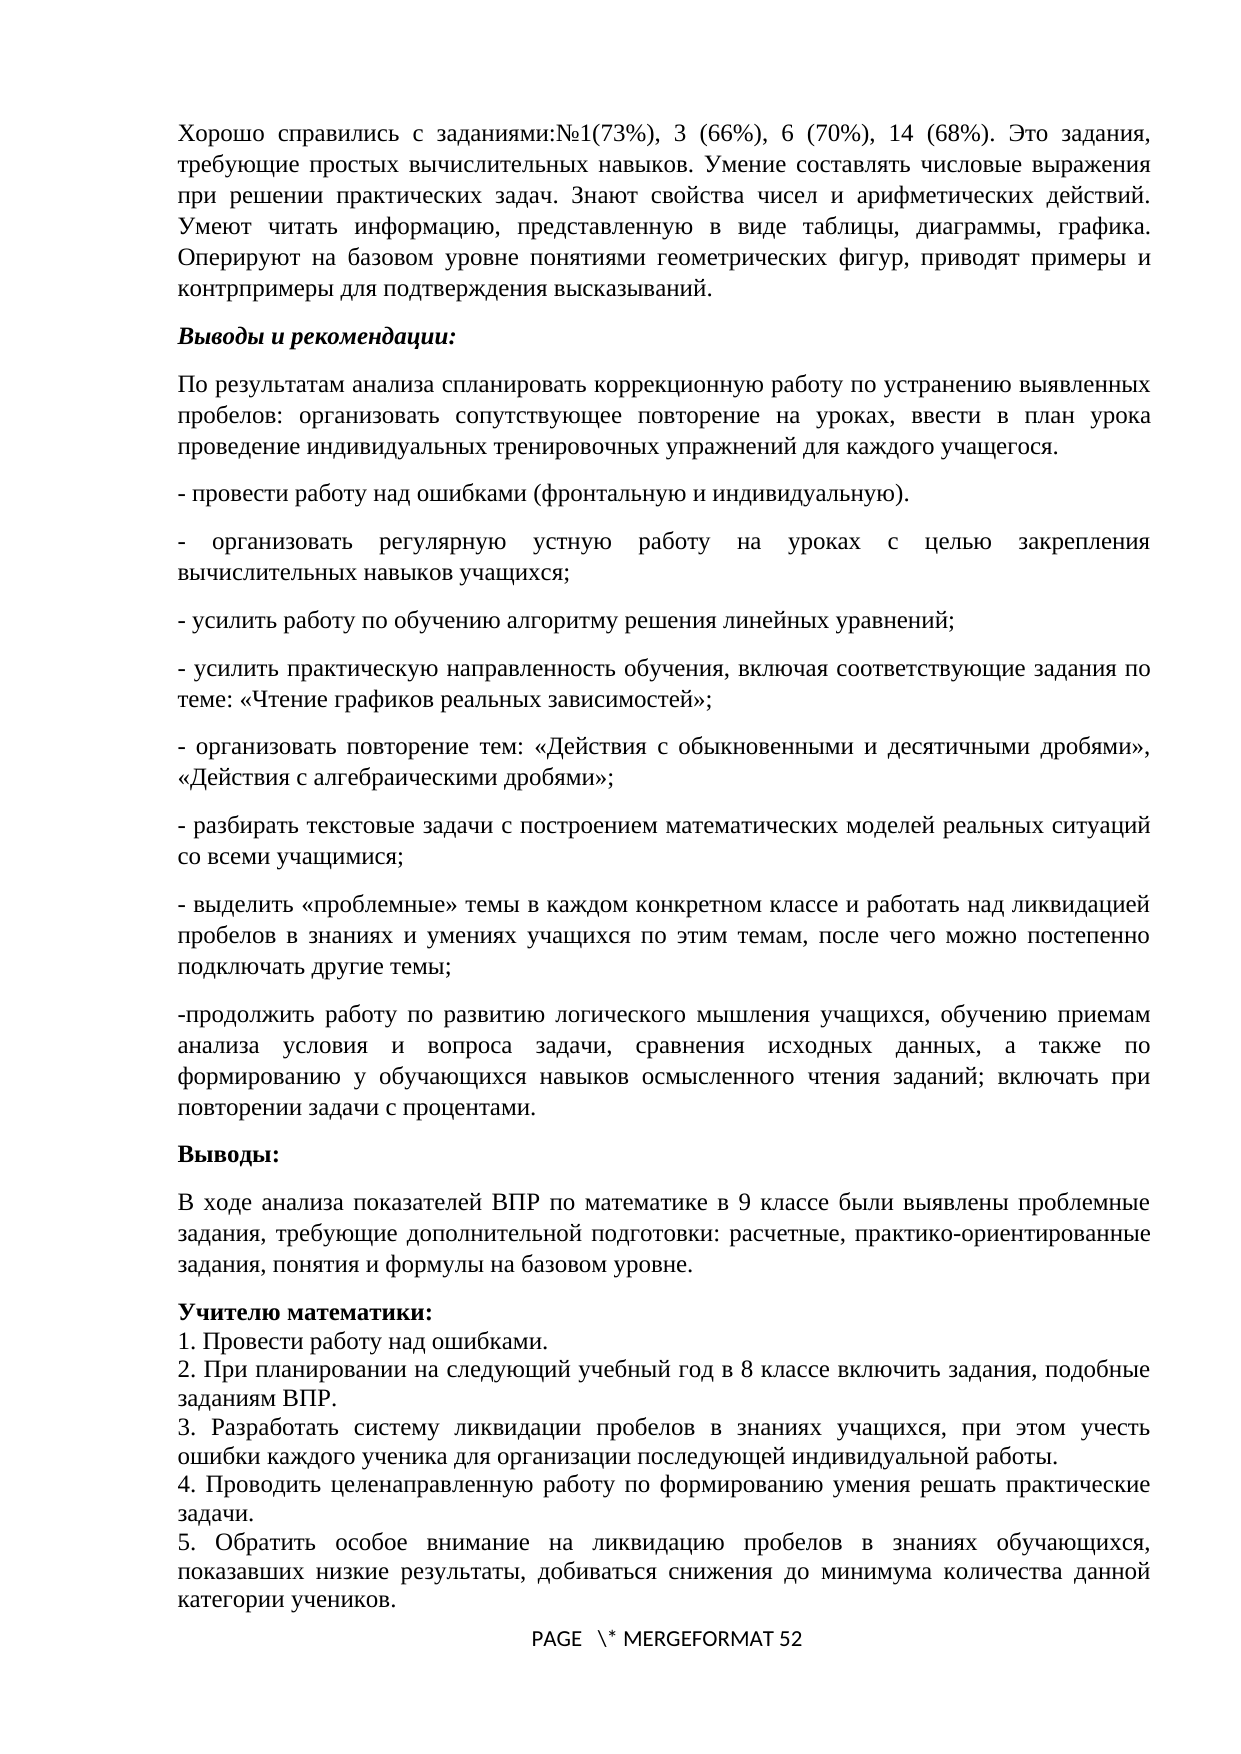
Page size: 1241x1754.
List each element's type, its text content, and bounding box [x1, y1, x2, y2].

text В ходе анализа показателей ВПР по математике в 9 классе были выявлены проблемные задания, требующие дополнительной подготовки: расчетные, практико-ориентированные задания, понятия и формулы на базовом уровне. [177, 1187, 1152, 1278]
text 3. Разработать систему ликвидации пробелов в знаниях учащихся, при этом учесть ошибки каждого ученика для организации последующей индивидуальной работы. [177, 1412, 1152, 1469]
text - разбирать текстовые задачи с построением математических моделей реальных ситуаций со всеми учащимися; [177, 810, 1152, 870]
text - организовать повторение тем: «Действия с обыкновенными и десятичными дробями», «Действия с алгебраическими дробями»; [177, 731, 1152, 791]
text 1. Провести работу над ошибками. [177, 1326, 1152, 1354]
text - усилить практическую направленность обучения, включая соответствующие задания по теме: «Чтение графиков реальных зависимостей»; [177, 653, 1152, 712]
text - организовать регулярную устную работу на уроках с целью закрепления вычислительных навыков учащихся; [177, 526, 1152, 586]
text -продолжить работу по развитию логического мышления учащихся, обучению приемам анализа условия и вопроса задачи, сравнения исходных данных, а также по формированию у обучающихся навыков осмысленного чтения заданий; включать при повторении задачи с процентами. [177, 999, 1152, 1121]
text По результатам анализа спланировать коррекционную работу по устранению выявленных пробелов: организовать сопутствующее повторение на уроках, ввести в план урока проведение индивидуальных тренировочных упражнений для каждого учащегося. [177, 369, 1152, 459]
text 4. Проводить целенаправленную работу по формированию умения решать практические задачи. [177, 1469, 1152, 1527]
text 5. Обратить особое внимание на ликвидацию пробелов в знаниях обучающихся, показавших низкие результаты, добиваться снижения до минимума количества данной категории учеников. [177, 1527, 1152, 1613]
text Выводы и рекомендации: [177, 321, 1152, 350]
text - усилить работу по обучению алгоритму решения линейных уравнений; [177, 605, 1152, 634]
text 2. При планировании на следующий учебный год в 8 классе включить задания, подобные заданиям ВПР. [177, 1354, 1152, 1412]
text - провести работу над ошибками (фронтальную и индивидуальную). [177, 478, 1152, 507]
text - выделить «проблемные» темы в каждом конкретном классе и работать над ликвидацией пробелов в знаниях и умениях учащихся по этим темам, после чего можно постепенно подключать другие темы; [177, 889, 1152, 980]
text Выводы: [177, 1139, 1152, 1168]
text Хорошо справились с заданиями:№1(73%), 3 (66%), 6 (70%), 14 (68%). Это задания, требующие простых вычислительных навыков. Умение составлять числовые выражения при решении практических задач. Знают свойства чисел и арифметических действий. Умеют читать информацию, представленную в виде таблицы, диаграммы, графика. Оперируют на базовом уровне понятиями геометрических фигур, приводят примеры и контрпримеры для подтверждения высказываний. [177, 118, 1152, 302]
text Учителю математики: [177, 1297, 1152, 1326]
